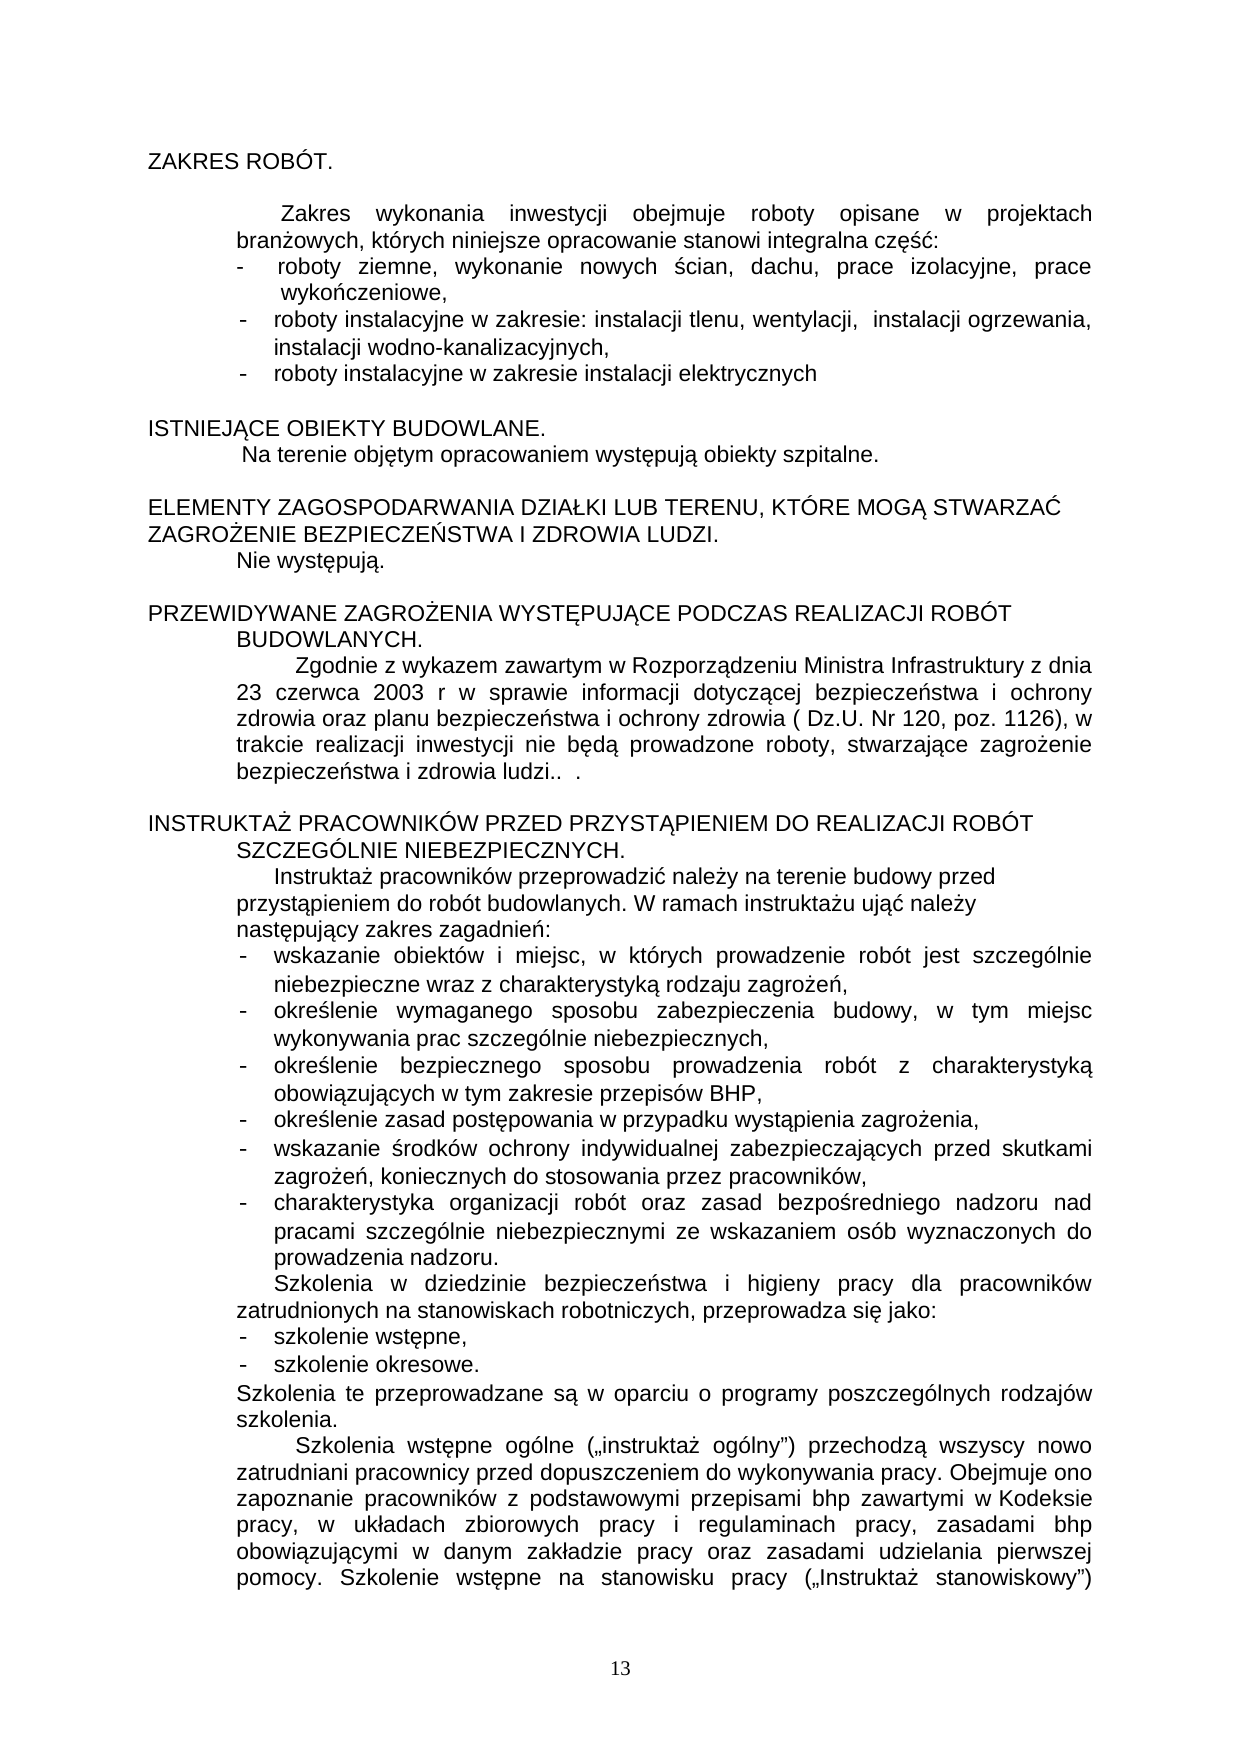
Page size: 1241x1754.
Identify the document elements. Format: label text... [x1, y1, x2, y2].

text - roboty ziemne, wykonanie nowych ścian, dachu, prace izolacyjne, prace wykończeniowe, [236, 253, 1093, 306]
text Na terenie objętym opracowaniem występują obiekty szpitalne. [236, 441, 1093, 468]
subtitle ELEMENTY ZAGOSPODARWANIA DZIAŁKI LUB TERENU, KTÓRE MOGĄ STWARZAĆ ZAGROŻENIE BEZPIECZEŃSTWA I ZDROWIA LUDZI. [148, 494, 1093, 547]
list szkolenie okresowe. [236, 1351, 1093, 1380]
list szkolenie wstępne, [236, 1323, 1093, 1351]
text Szkolenia w dziedzinie bezpieczeństwa i higieny pracy dla pracowników zatrudnionych na stanowiskach robotniczych, przeprowadza się jako: [236, 1270, 1093, 1323]
subtitle PRZEWIDYWANE ZAGROŻENIA WYSTĘPUJĄCE PODCZAS REALIZACJI ROBÓT BUDOWLANYCH. [148, 599, 1093, 652]
text Zgodnie z wykazem zawartym w Rozporządzeniu Ministra Infrastruktury z dnia 23 czerwca 2003 r w sprawie informacji dotyczącej bezpieczeństwa i ochrony zdrowia oraz planu bezpieczeństwa i ochrony zdrowia ( Dz.U. Nr 120, poz. 1126), w trakcie realizacji inwestycji nie będą prowadzone roboty, stwarzające zagrożenie bezpieczeństwa i zdrowia ludzi.. . [236, 652, 1093, 784]
list wskazanie środków ochrony indywidualnej zabezpieczających przed skutkami zagrożeń, koniecznych do stosowania przez pracowników, [236, 1134, 1093, 1189]
list wskazanie obiektów i miejsc, w których prowadzenie robót jest szczególnie niebezpieczne wraz z charakterystyką rodzaju zagrożeń, [236, 942, 1093, 997]
list określenie zasad postępowania w przypadku wystąpienia zagrożenia, [236, 1106, 1093, 1134]
text Instruktaż pracowników przeprowadzić należy na terenie budowy przed przystąpieniem do robót budowlanych. W ramach instruktażu ująć należy następujący zakres zagadnień: [236, 863, 1093, 942]
subtitle ISTNIEJĄCE OBIEKTY BUDOWLANE. [148, 415, 1093, 441]
list określenie wymaganego sposobu zabezpieczenia budowy, w tym miejsc wykonywania prac szczególnie niebezpiecznych, [236, 997, 1093, 1052]
subtitle INSTRUKTAŻ PRACOWNIKÓW PRZED PRZYSTĄPIENIEM DO REALIZACJI ROBÓT SZCZEGÓLNIE NIEBEZPIECZNYCH. [148, 810, 1093, 863]
list roboty instalacyjne w zakresie: instalacji tlenu, wentylacji, instalacji ogrzewania, instalacji wodno-kanalizacyjnych, [236, 306, 1093, 360]
list charakterystyka organizacji robót oraz zasad bezpośredniego nadzoru nad pracami szczególnie niebezpiecznymi ze wskazaniem osób wyznaczonych do prowadzenia nadzoru. [236, 1189, 1093, 1270]
text Nie występują. [236, 547, 1093, 573]
list roboty instalacyjne w zakresie instalacji elektrycznych [236, 360, 1093, 389]
list określenie bezpiecznego sposobu prowadzenia robót z charakterystyką obowiązujących w tym zakresie przepisów BHP, [236, 1052, 1093, 1106]
text Zakres wykonania inwestycji obejmuje roboty opisane w projektach branżowych, których niniejsze opracowanie stanowi integralna część: [236, 200, 1093, 253]
subtitle ZAKRES ROBÓT. [148, 148, 1093, 174]
text Szkolenia te przeprowadzane są w oparciu o programy poszczególnych rodzajów szkolenia. [236, 1380, 1093, 1432]
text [236, 1432, 1093, 1591]
